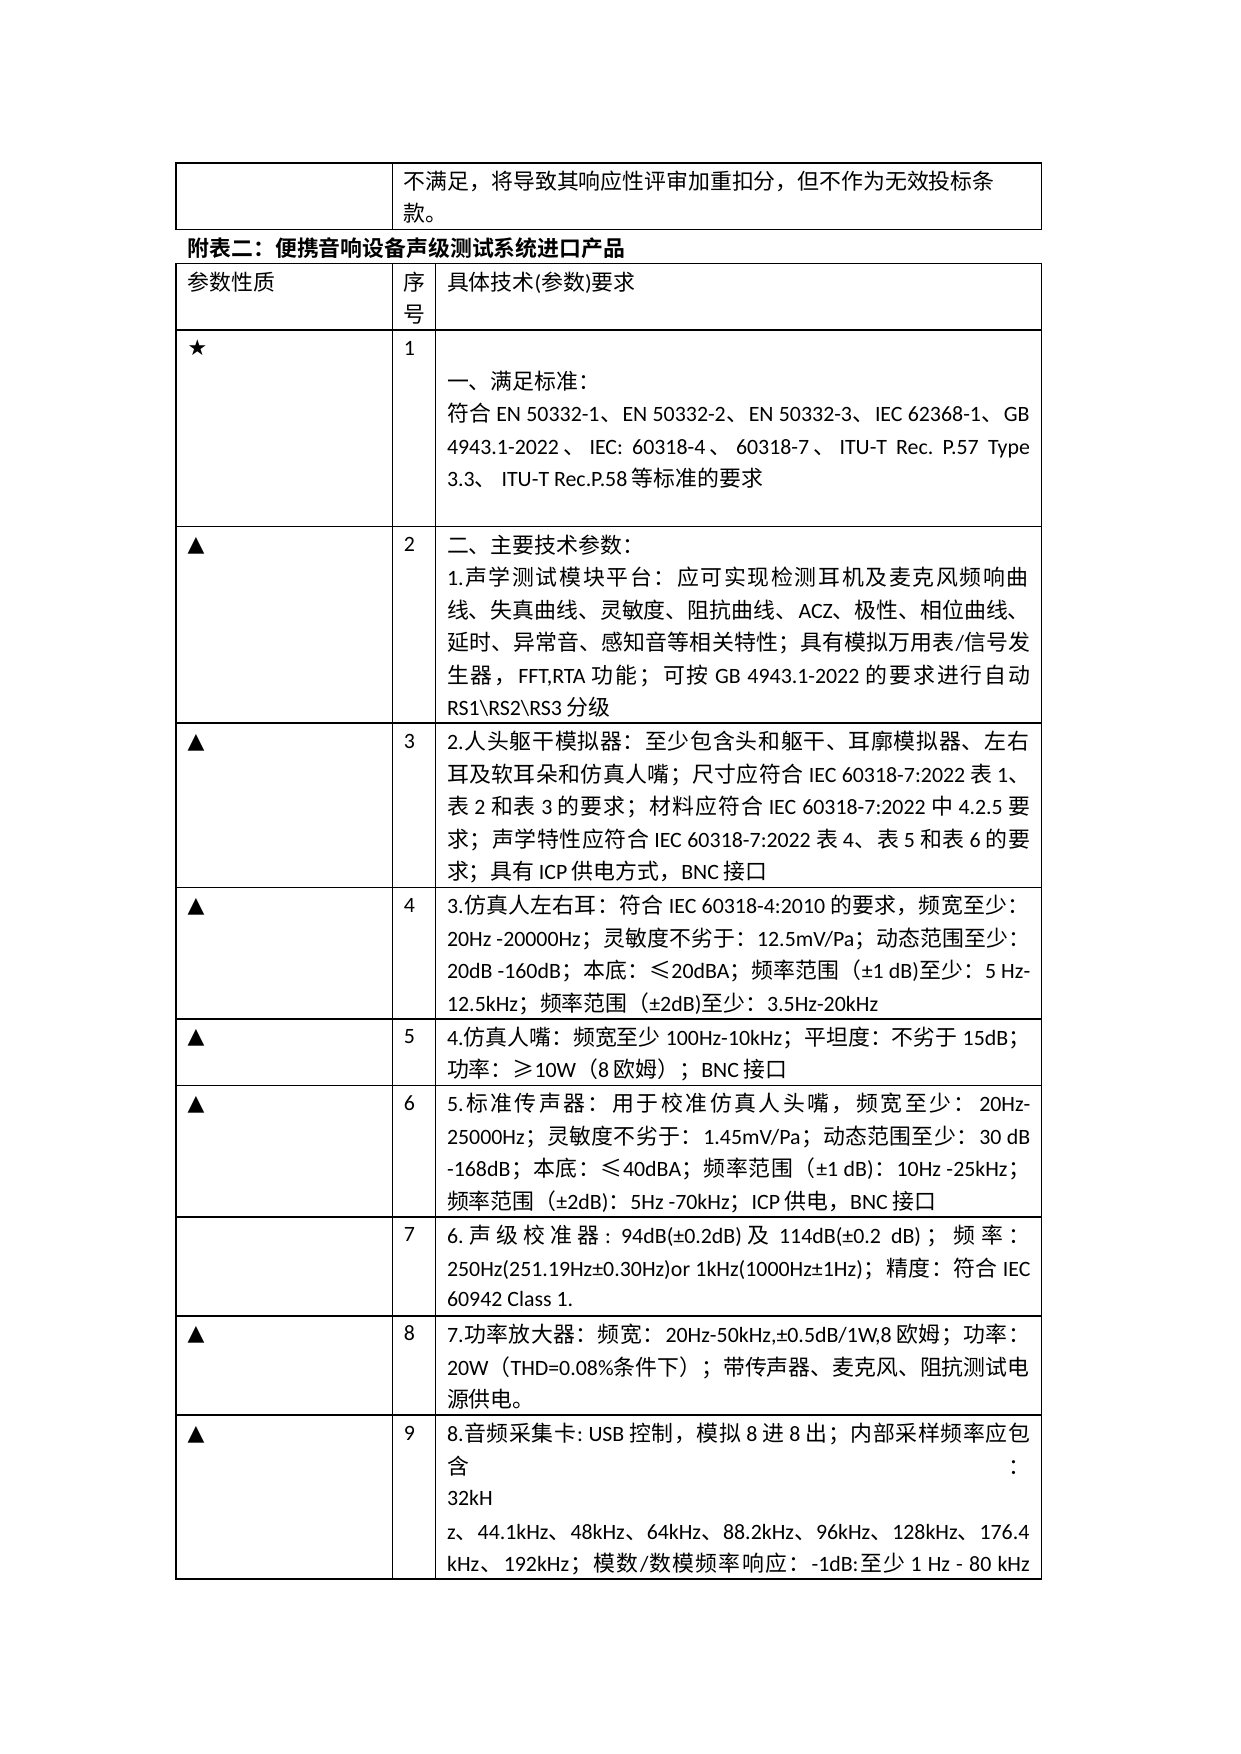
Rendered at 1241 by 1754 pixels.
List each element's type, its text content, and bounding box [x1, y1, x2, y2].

table_cell 2 [393, 527, 435, 722]
table_cell 说明 [177, 164, 392, 228]
table_header 序号 [393, 264, 435, 329]
table_cell 9 [393, 1416, 435, 1578]
table_cell ▲ [177, 1416, 392, 1578]
table_cell 6 [393, 1086, 435, 1216]
table_cell ▲ [177, 724, 392, 886]
table_cell 6.声级校准器: 94dB(±0.2dB)及114dB(±0.2 dB)；频率：250Hz(251.19Hz±0.30Hz)or 1kHz(1000Hz±1Hz)；精度：符合IEC 60942 Class 1. [436, 1218, 1041, 1315]
table_cell 4.仿真人嘴：频宽至少100Hz-10kHz；平坦度：不劣于15dB；功率：≥10W（8欧姆）；BNC接口 [436, 1020, 1041, 1084]
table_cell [393, 164, 1041, 228]
table_header 具体技术(参数)要求 [436, 264, 1041, 329]
table_cell ▲ [177, 888, 392, 1018]
table_cell 1 [393, 331, 435, 526]
table_cell ▲ [177, 527, 392, 722]
table_cell 7.功率放大器：频宽：20Hz-50kHz,±0.5dB/1W,8欧姆；功率：20W（THD=0.08%条件下）；带传声器、麦克风、阻抗测试电源供电。 [436, 1317, 1041, 1414]
table_cell 3 [393, 724, 435, 886]
table_cell ▲ [177, 1020, 392, 1084]
table_cell ▲ [177, 1317, 392, 1414]
table_cell 二、主要技术参数： 1.声学测试模块平台：应可实现检测耳机及麦克风频响曲线、失真曲线、灵敏度、阻抗曲线、ACZ、极性、相位曲线、延时、异常音、感知音等相关特性；具有模拟万用表/信号发生器，FFT,RTA功能；可按GB 4943.1-2022的要求进行自动RS1\RS2\RS3分级 [436, 527, 1041, 722]
table_cell 3.仿真人左右耳：符合IEC 60318-4:2010的要求，频宽至少：20Hz -20000Hz；灵敏度不劣于：12.5mV/Pa；动态范围至少：20dB -160dB；本底：≤20dBA；频率范围（±1 dB)至少：5 Hz-12.5kHz；频率范围（±2dB)至少：3.5Hz-20kHz [436, 888, 1041, 1018]
table_cell [177, 1218, 392, 1315]
table_cell ★ [177, 331, 392, 526]
table_cell 4 [393, 888, 435, 1018]
table_header 参数性质 [177, 264, 392, 329]
table_cell 2.人头躯干模拟器：至少包含头和躯干、耳廓模拟器、左右耳及软耳朵和仿真人嘴；尺寸应符合IEC 60318-7:2022表1、表2和表3的要求；材料应符合IEC 60318-7:2022中4.2.5要求；声学特性应符合IEC 60318-7:2022表4、表5和表6的要求；具有ICP供电方式，BNC接口 [436, 724, 1041, 886]
table_cell 一、满足标准： 符合EN 50332-1、EN 50332-2、EN 50332-3、IEC 62368-1、GB 4943.1-2022、IEC: 60318-4、60318-7、ITU-T Rec. P.57 Type 3.3、 ITU-T Rec.P.58等标准的要求 [436, 331, 1041, 526]
table_cell 5 [393, 1020, 435, 1084]
table_cell 7 [393, 1218, 435, 1315]
table_cell ▲ [177, 1086, 392, 1216]
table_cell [436, 1416, 1041, 1578]
text 附表二：便携音响设备声级测试系统进口产品 [187, 230, 1053, 263]
table_cell 8 [393, 1317, 435, 1414]
table_cell 5.标准传声器：用于校准仿真人头嘴，频宽至少：20Hz-25000Hz；灵敏度不劣于：1.45mV/Pa；动态范围至少：30 dB -168dB；本底：≤40dBA；频率范围（±1 dB)：10Hz -25kHz；频率范围（±2dB)：5Hz -70kHz；ICP供电，BNC接口 [436, 1086, 1041, 1216]
